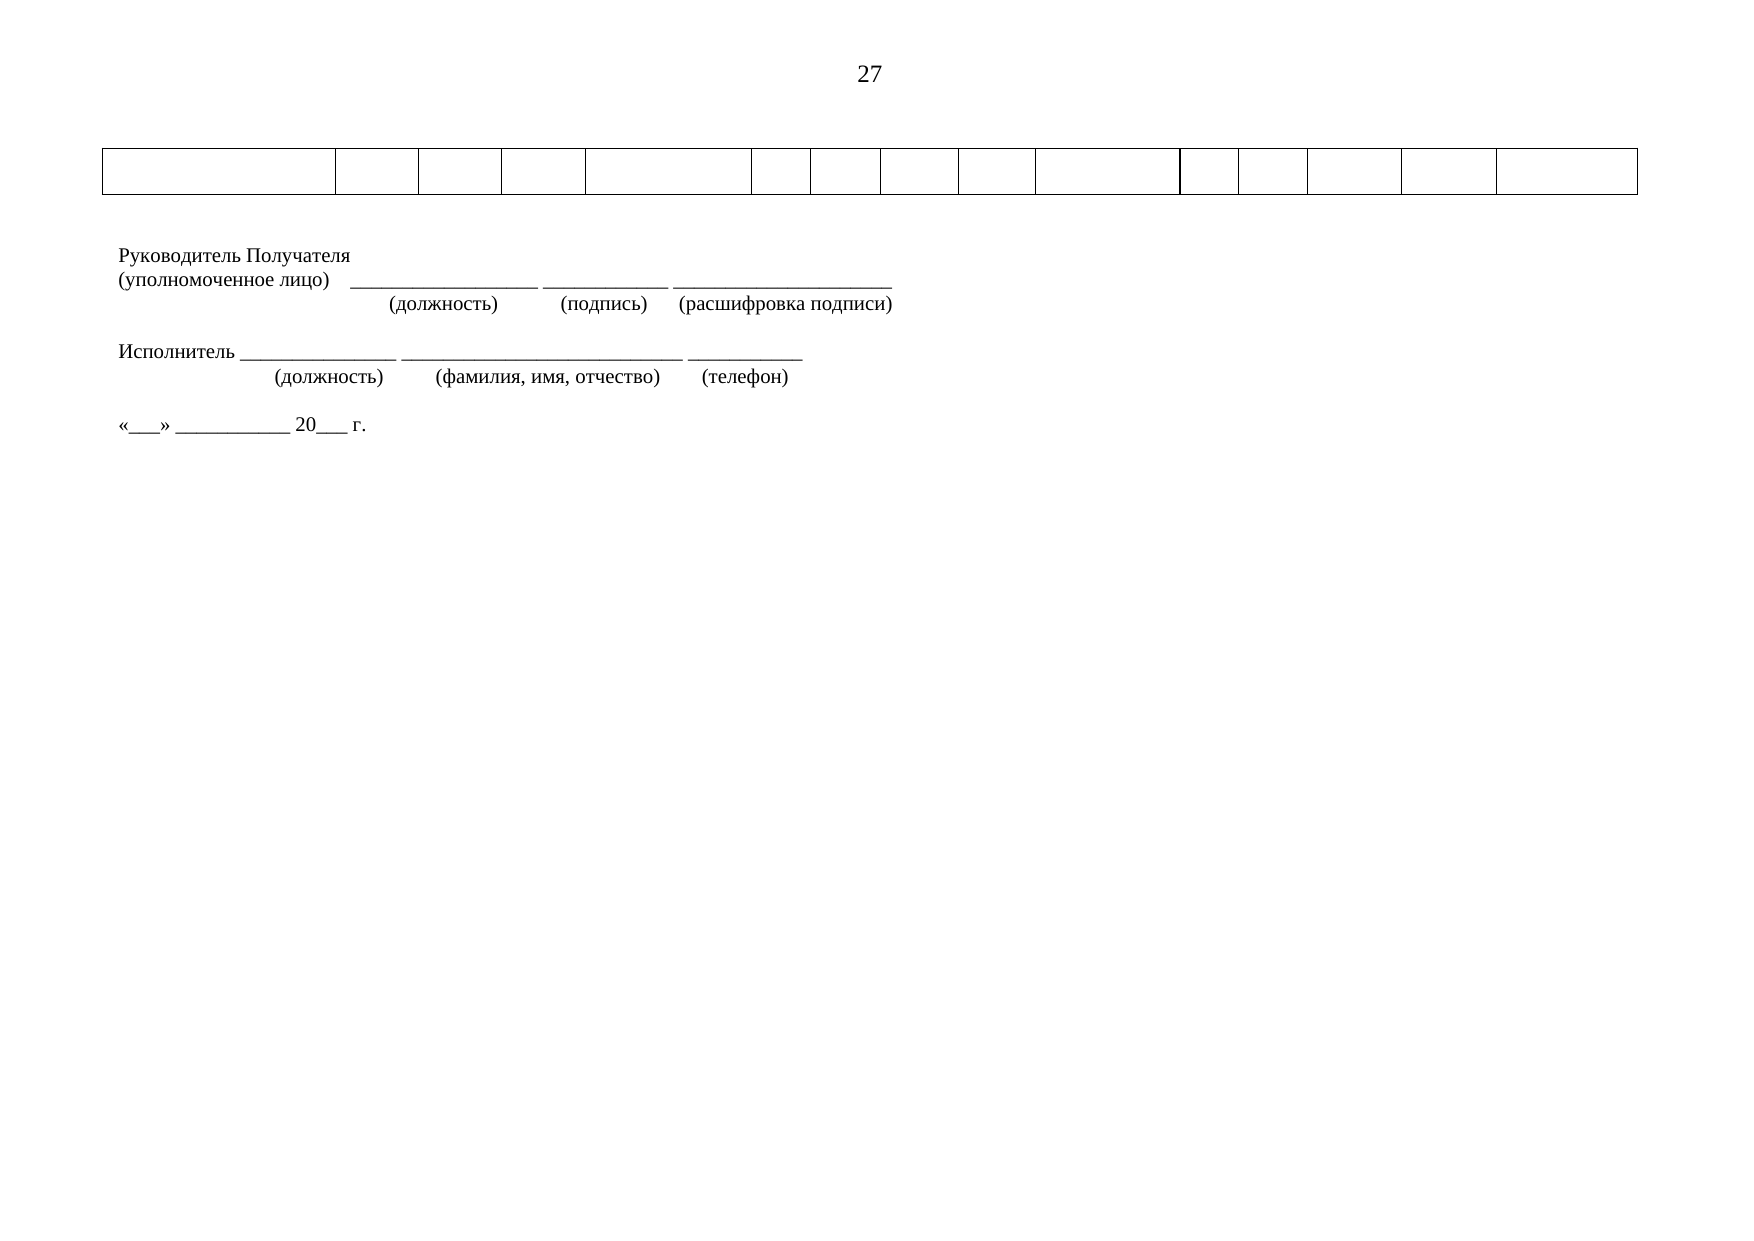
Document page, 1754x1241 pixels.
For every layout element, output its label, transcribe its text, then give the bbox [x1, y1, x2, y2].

table_cell [1181, 149, 1238, 194]
subtitle Исполнитель _______________ ___________________________ ___________ [118, 339, 1621, 363]
table_cell [502, 149, 585, 194]
subtitle (уполномоченное лицо) __________________ ____________ _____________________ [118, 267, 1621, 291]
table_cell [959, 149, 1035, 194]
table_cell [1402, 149, 1496, 194]
subtitle (должность) (фамилия, имя, отчество) (телефон) [118, 363, 1621, 388]
table_cell [586, 149, 751, 194]
table_cell [881, 149, 958, 194]
table_cell [1497, 149, 1637, 194]
subtitle (должность) (подпись) (расшифровка подписи) [118, 291, 1621, 315]
table_cell [752, 149, 810, 194]
table_cell [811, 149, 880, 194]
table_cell [103, 149, 335, 194]
subtitle Руководитель Получателя [118, 243, 1621, 267]
table_cell [336, 149, 418, 194]
table_cell [419, 149, 501, 194]
subtitle «___» ___________ 20___ г. [118, 412, 1621, 436]
table_cell [1239, 149, 1307, 194]
table_cell [1036, 149, 1179, 194]
table_cell [1308, 149, 1401, 194]
